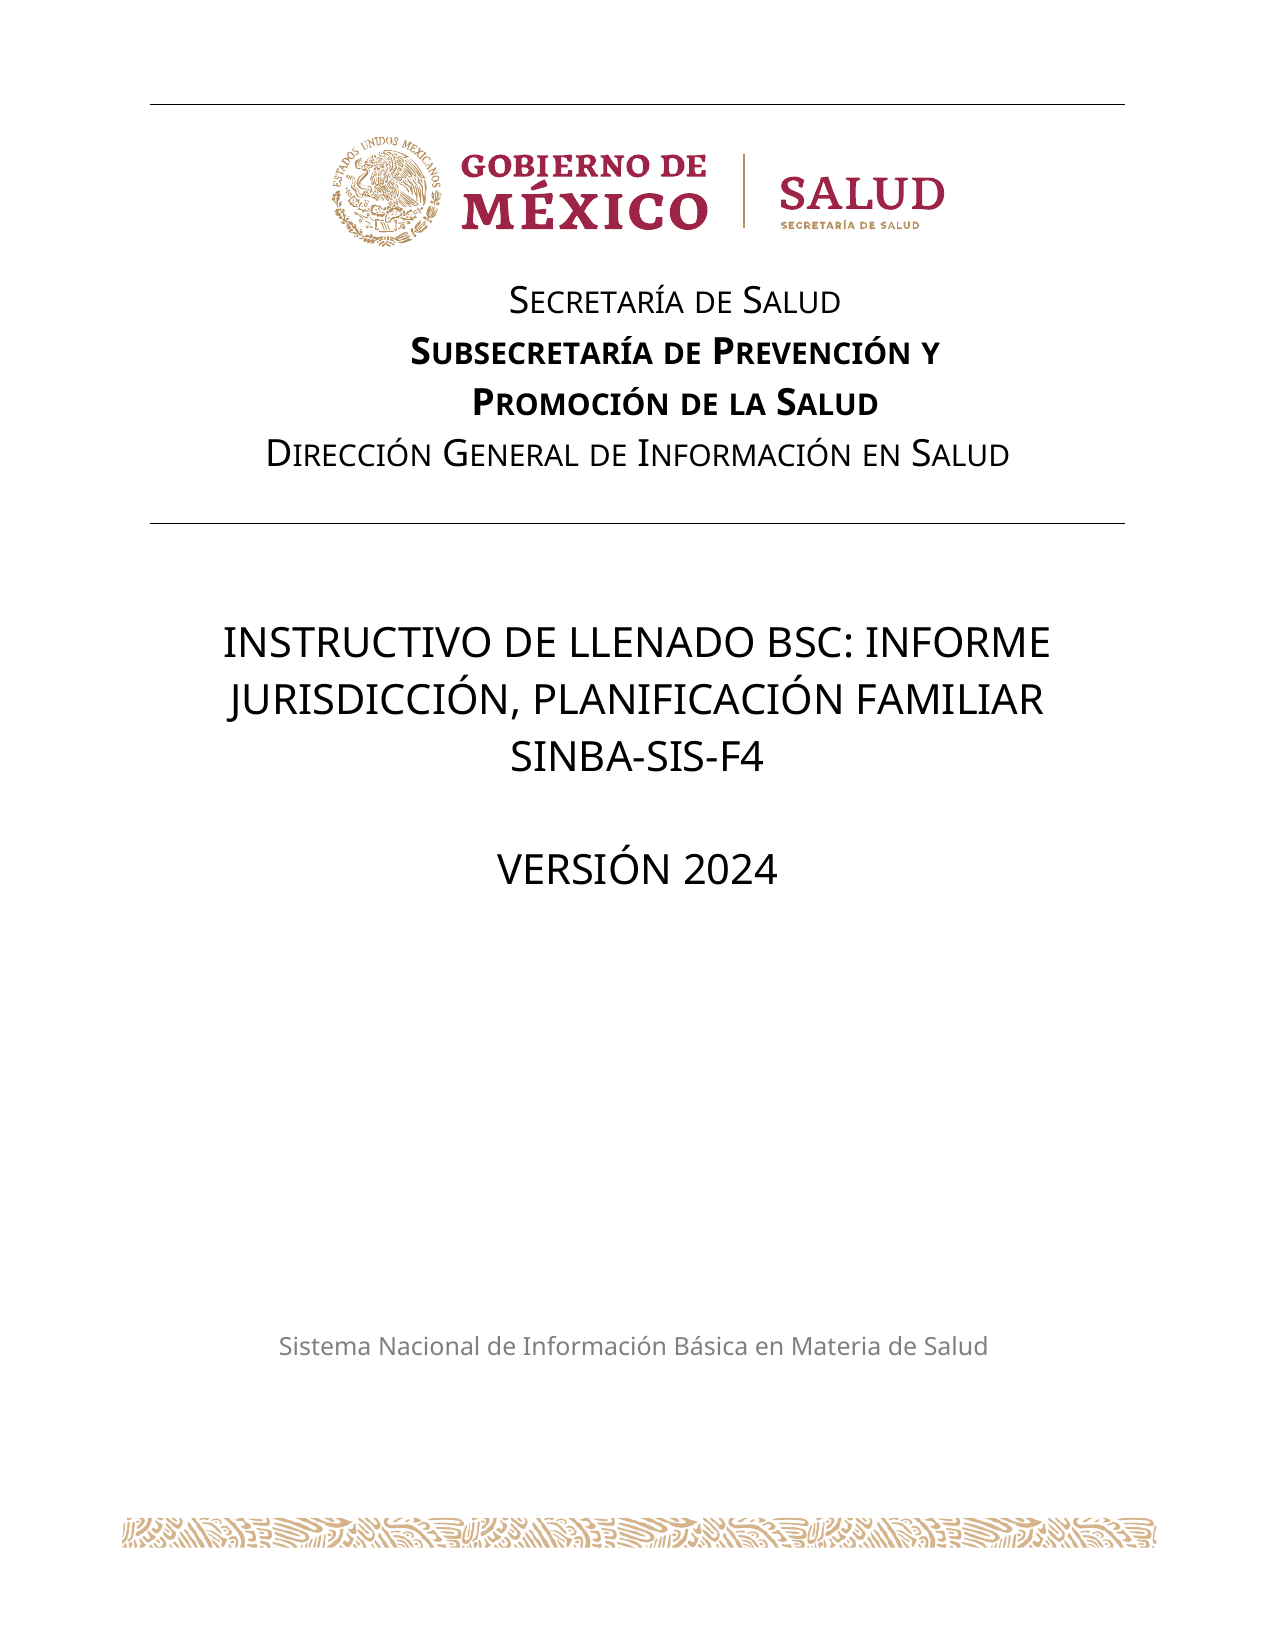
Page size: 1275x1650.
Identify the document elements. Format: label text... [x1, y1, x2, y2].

picture [3, 1501, 1274, 1636]
text VERSIóN 2024 [150, 840, 1125, 897]
text INSTRUCTIVO de Llenado BSC: Informe Jurisdicción, Planificación Familiar [150, 613, 1125, 727]
text SINBA-sis-F4 [150, 727, 1125, 783]
text Sistema Nacional de Información Básica en Materia de Salud [150, 1328, 1118, 1362]
